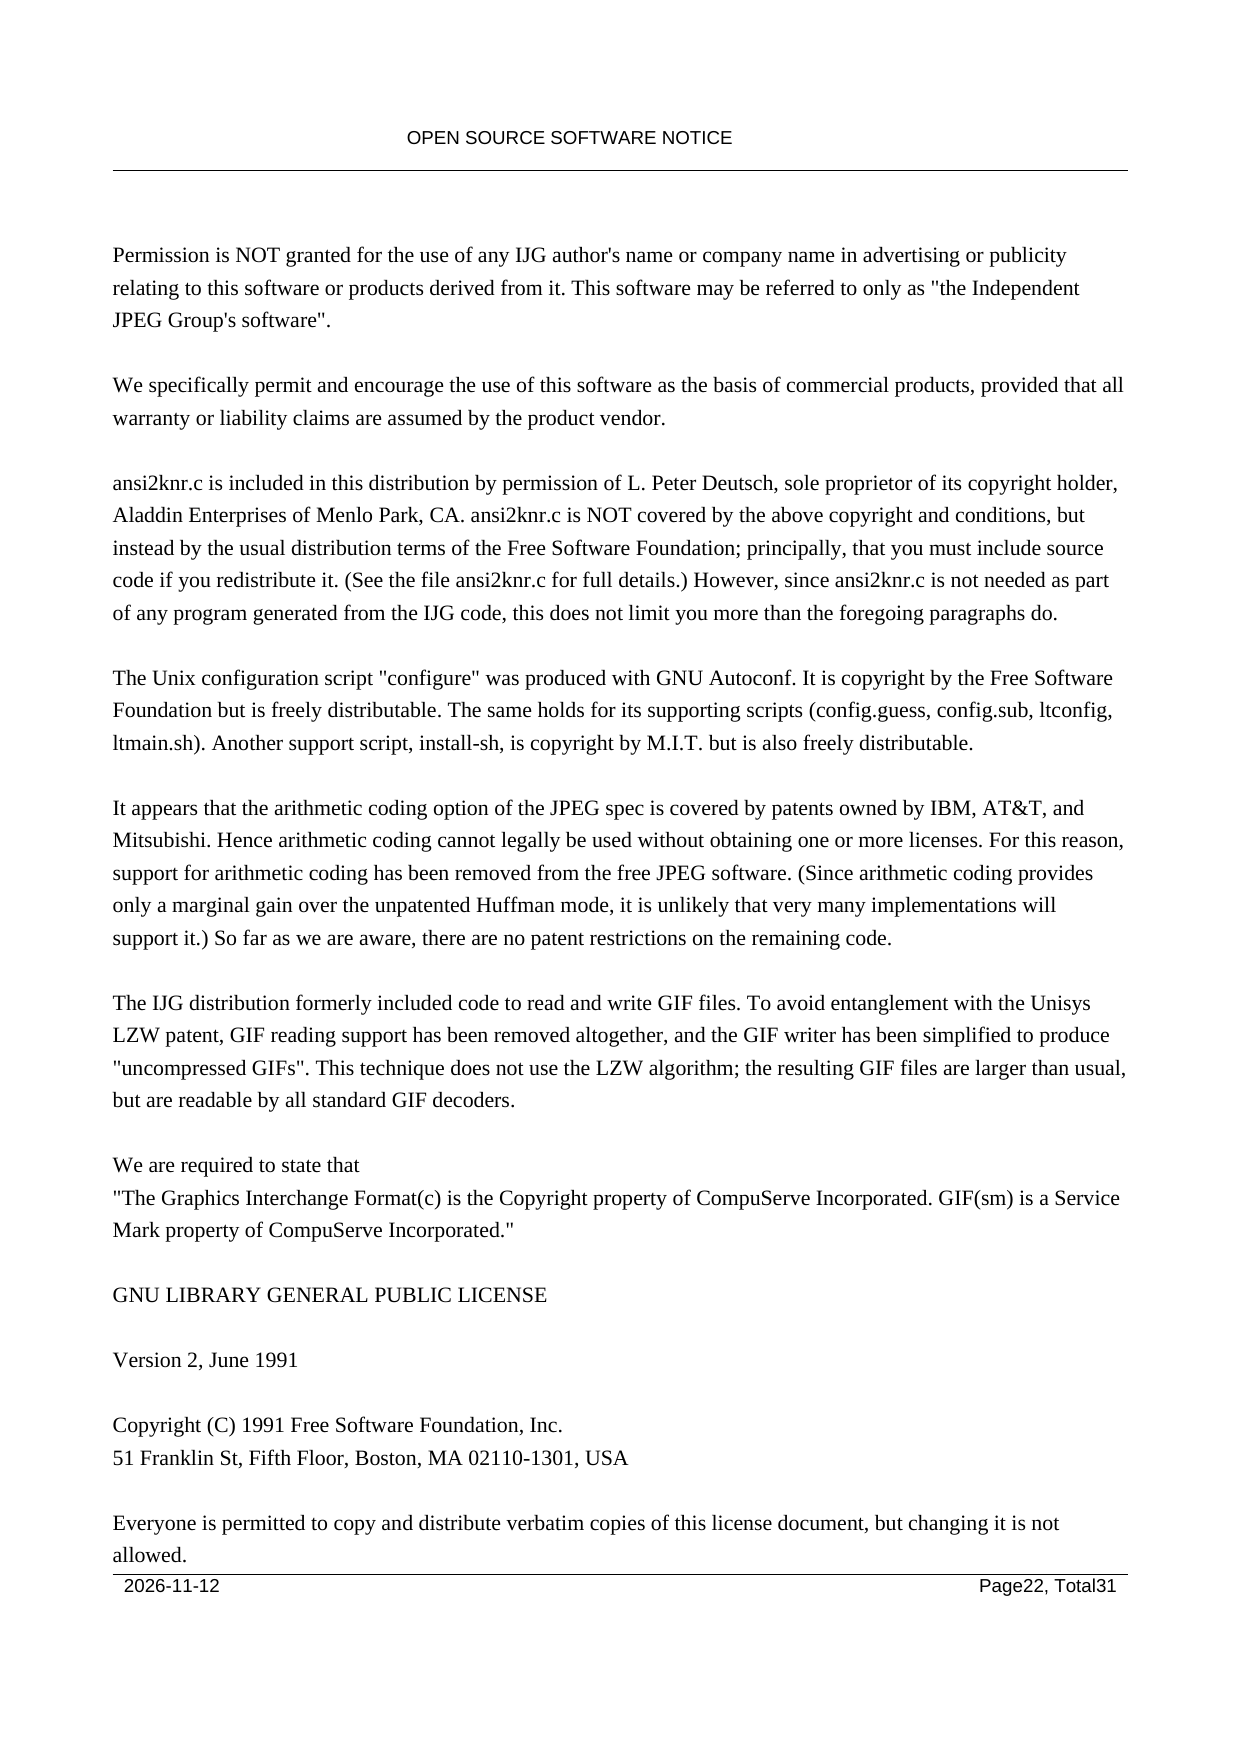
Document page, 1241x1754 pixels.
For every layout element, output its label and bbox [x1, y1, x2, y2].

text [112, 206, 1128, 1571]
